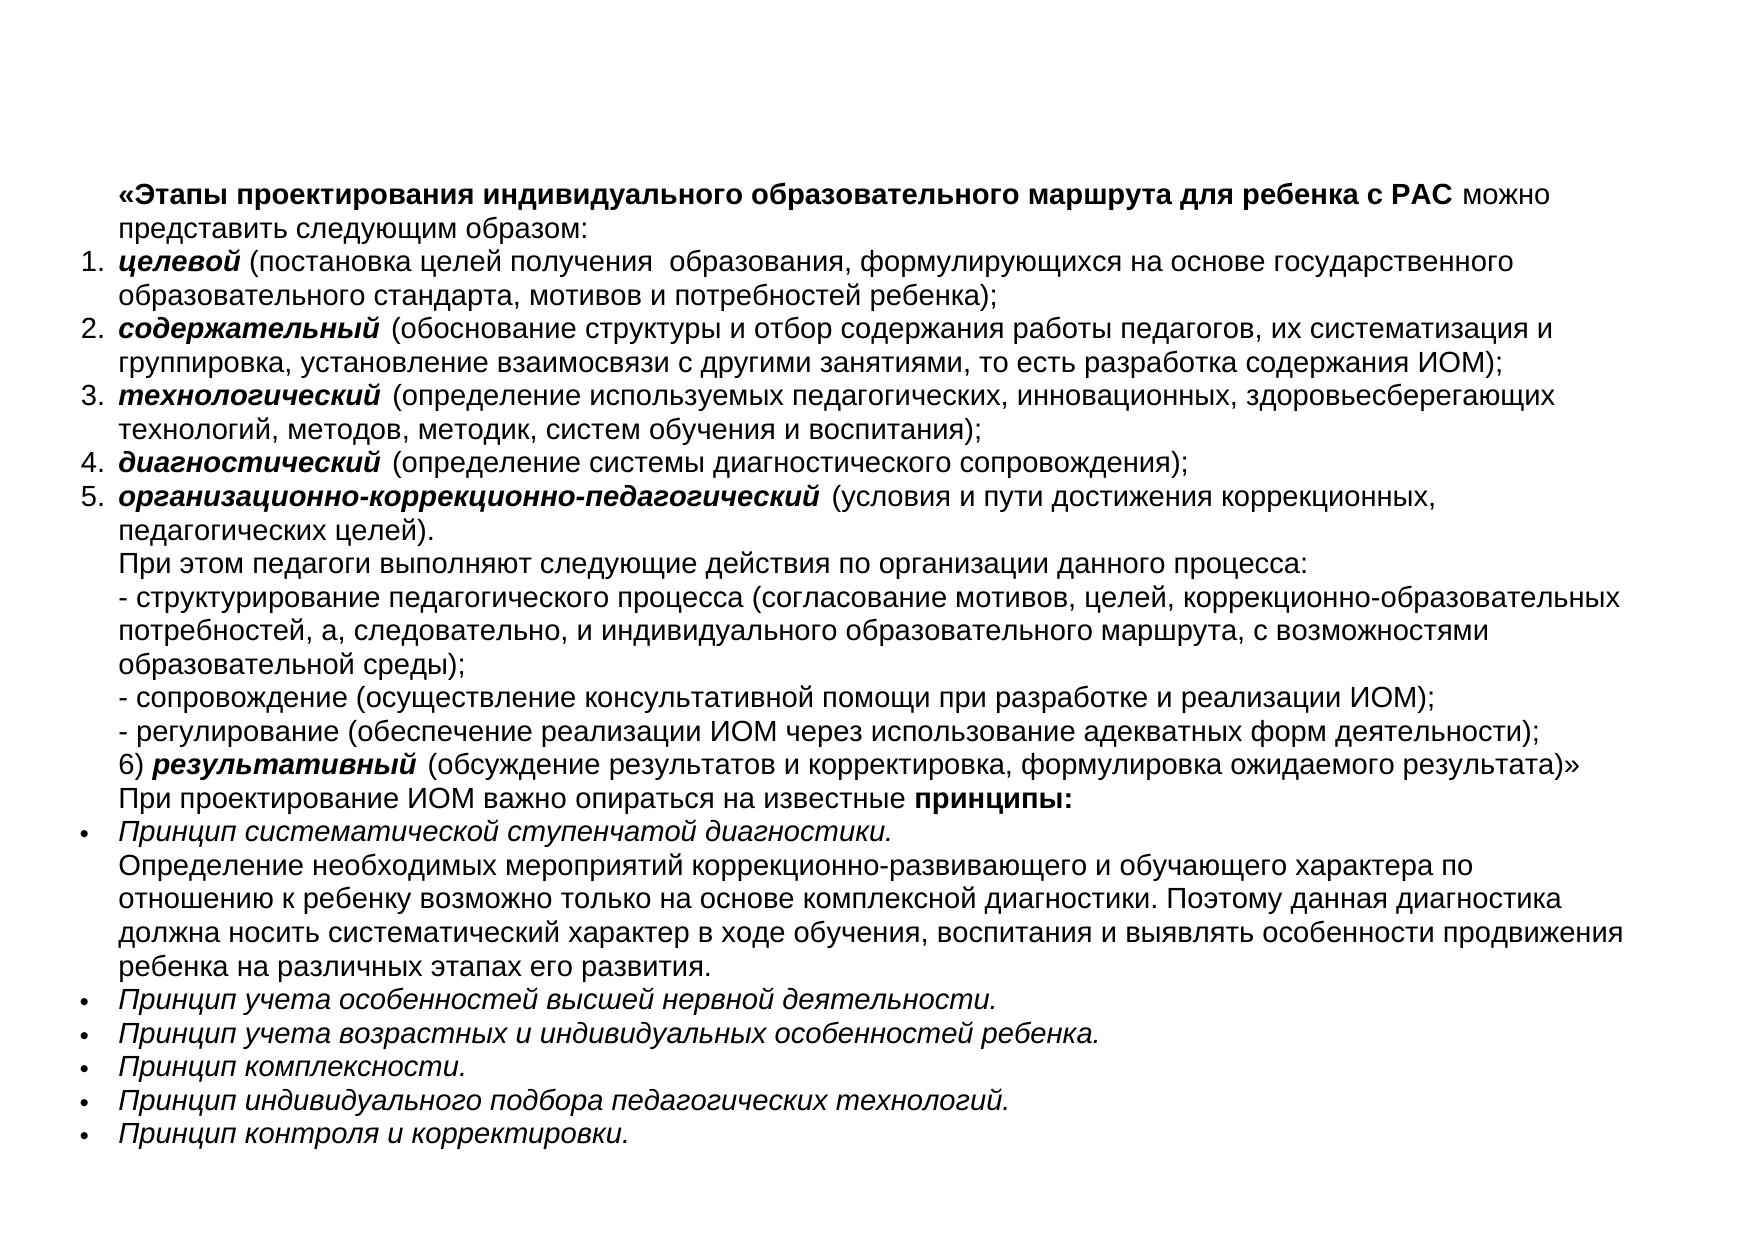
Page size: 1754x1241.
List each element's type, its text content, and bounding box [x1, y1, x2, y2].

list диагностический (определение системы диагностического сопровождения); [81, 446, 1636, 479]
list целевой (постановка целей получения образования, формулирующихся на основе государственного образовательного стандарта, мотивов и потребностей ребенка); [81, 244, 1636, 311]
list Принцип комплексности. [81, 1049, 1636, 1083]
list организационно-коррекционно-педагогический (условия и пути достижения коррекционных, педагогических целей). [81, 479, 1636, 546]
text - регулирование (обеспечение реализации ИОМ через использование адекватных форм деятельности); [118, 714, 1636, 747]
list Принцип индивидуального подбора педагогических технологий. [81, 1083, 1636, 1116]
text - структурирование педагогического процесса (согласование мотивов, целей, коррекционно-образовательных потребностей, а, следовательно, и индивидуального образовательного маршрута, с возможностями образовательной среды); [118, 580, 1636, 680]
text Определение необходимых мероприятий коррекционно-развивающего и обучающего характера по отношению к ребенку возможно только на основе комплексной диагностики. Поэтому данная диагностика должна носить систематический характер в ходе обучения, воспитания и выявлять особенности продвижения ребенка на различных этапах его развития. [118, 848, 1636, 982]
list содержательный (обоснование структуры и отбор содержания работы педагогов, их систематизация и группировка, установление взаимосвязи с другими занятиями, то есть разработка содержания ИОМ); [81, 311, 1636, 378]
list технологический (определение используемых педагогических, инновационных, здоровьесберегающих технологий, методов, методик, систем обучения и воспитания); [81, 378, 1636, 446]
list Принцип систематической ступенчатой диагностики. [81, 814, 1636, 848]
text При проектирование ИОМ важно опираться на известные принципы: [118, 781, 1636, 814]
text - сопровождение (осуществление консультативной помощи при разработке и реализации ИОМ); [118, 680, 1636, 714]
list Принцип учета особенностей высшей нервной деятельности. [81, 982, 1636, 1016]
list Принцип учета возрастных и индивидуальных особенностей ребенка. [81, 1016, 1636, 1049]
text «Этапы проектирования индивидуального образовательного маршрута для ребенка с РАС можно представить следующим образом: [118, 177, 1636, 244]
text При этом педагоги выполняют следующие действия по организации данного процесса: [118, 546, 1636, 580]
list Принцип контроля и корректировки. [81, 1116, 1636, 1150]
text 6) результативный (обсуждение результатов и корректировка, формулировка ожидаемого результата)» [118, 747, 1636, 781]
